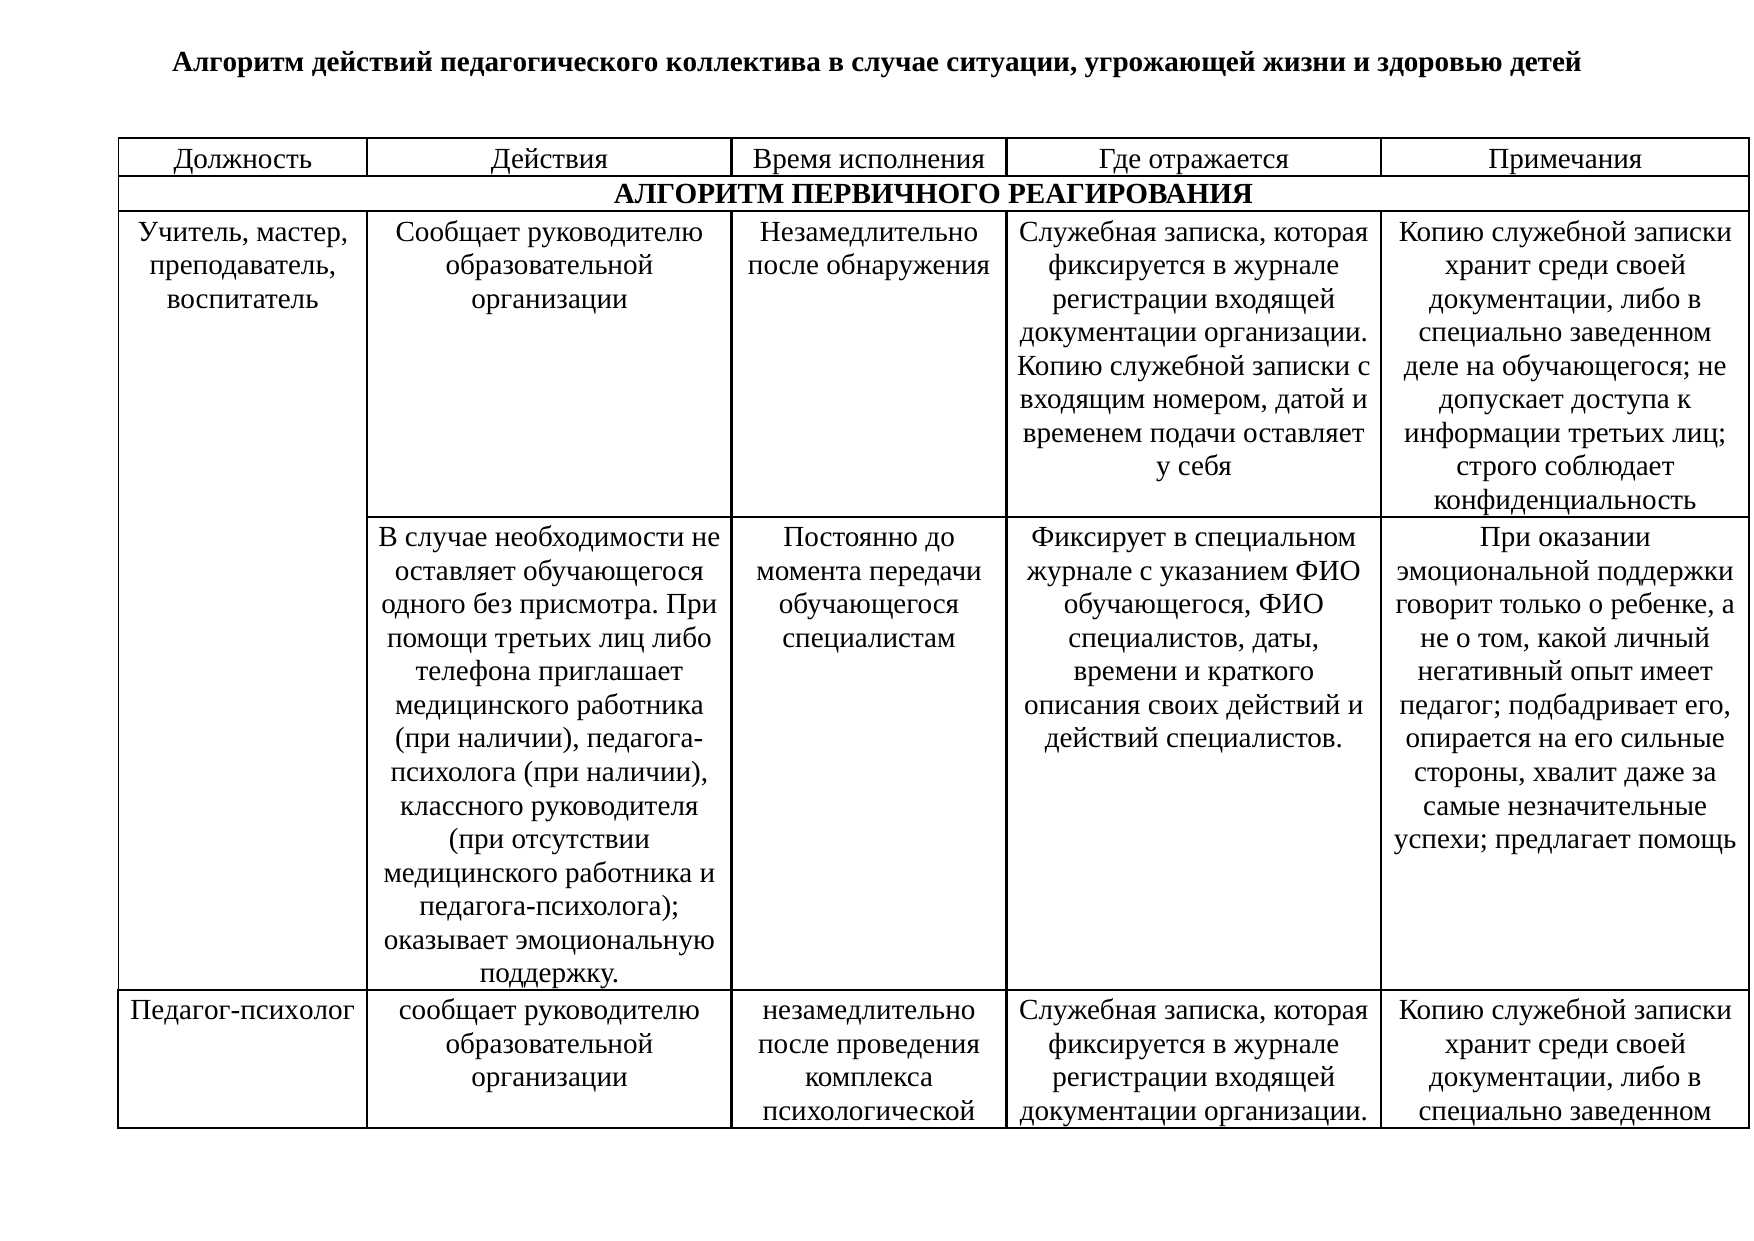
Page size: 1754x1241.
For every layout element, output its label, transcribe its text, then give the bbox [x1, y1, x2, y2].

text Алгоритм действий педагогического коллектива в случае ситуации, угрожающей жизни и здоровью детей [118, 44, 1636, 78]
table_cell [733, 991, 1005, 1127]
table_header Действия [368, 139, 730, 174]
table_header Время исполнения [733, 139, 1005, 174]
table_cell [1382, 991, 1748, 1127]
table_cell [368, 991, 730, 1127]
table_cell Фиксирует в специальном журнале с указанием ФИО обучающегося, ФИО специалистов, даты, времени и краткого описания своих действий и действий специалистов. [1008, 518, 1380, 989]
table_cell Постоянно до момента передачи обучающегося специалистам [733, 518, 1005, 989]
table_header Примечания [1382, 139, 1748, 174]
table_cell Сообщает руководителю образовательной организации [368, 212, 730, 516]
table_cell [1008, 991, 1380, 1127]
table_cell Незамедлительно после обнаружения [733, 212, 1005, 516]
table_cell АЛГОРИТМ ПЕРВИЧНОГО РЕАГИРОВАНИЯ [119, 177, 1748, 210]
table_cell В случае необходимости не оставляет обучающегося одного без присмотра. При помощи третьих лиц либо телефона приглашает медицинского работника (при наличии), педагога-психолога (при наличии), классного руководителя (при отсутствии медицинского работника и педагога-психолога); оказывает эмоциональную поддержку. [368, 518, 730, 989]
table_cell Педагог-психолог [119, 991, 366, 1127]
table_cell Учитель, мастер, преподаватель, воспитатель [119, 212, 366, 989]
table_header Должность [119, 139, 366, 174]
table_header Где отражается [1008, 139, 1380, 174]
table_cell При оказании эмоциональной поддержки говорит только о ребенке, а не о том, какой личный негативный опыт имеет педагог; подбадривает его, опирается на его сильные стороны, хвалит даже за самые незначительные успехи; предлагает помощь [1382, 518, 1748, 989]
